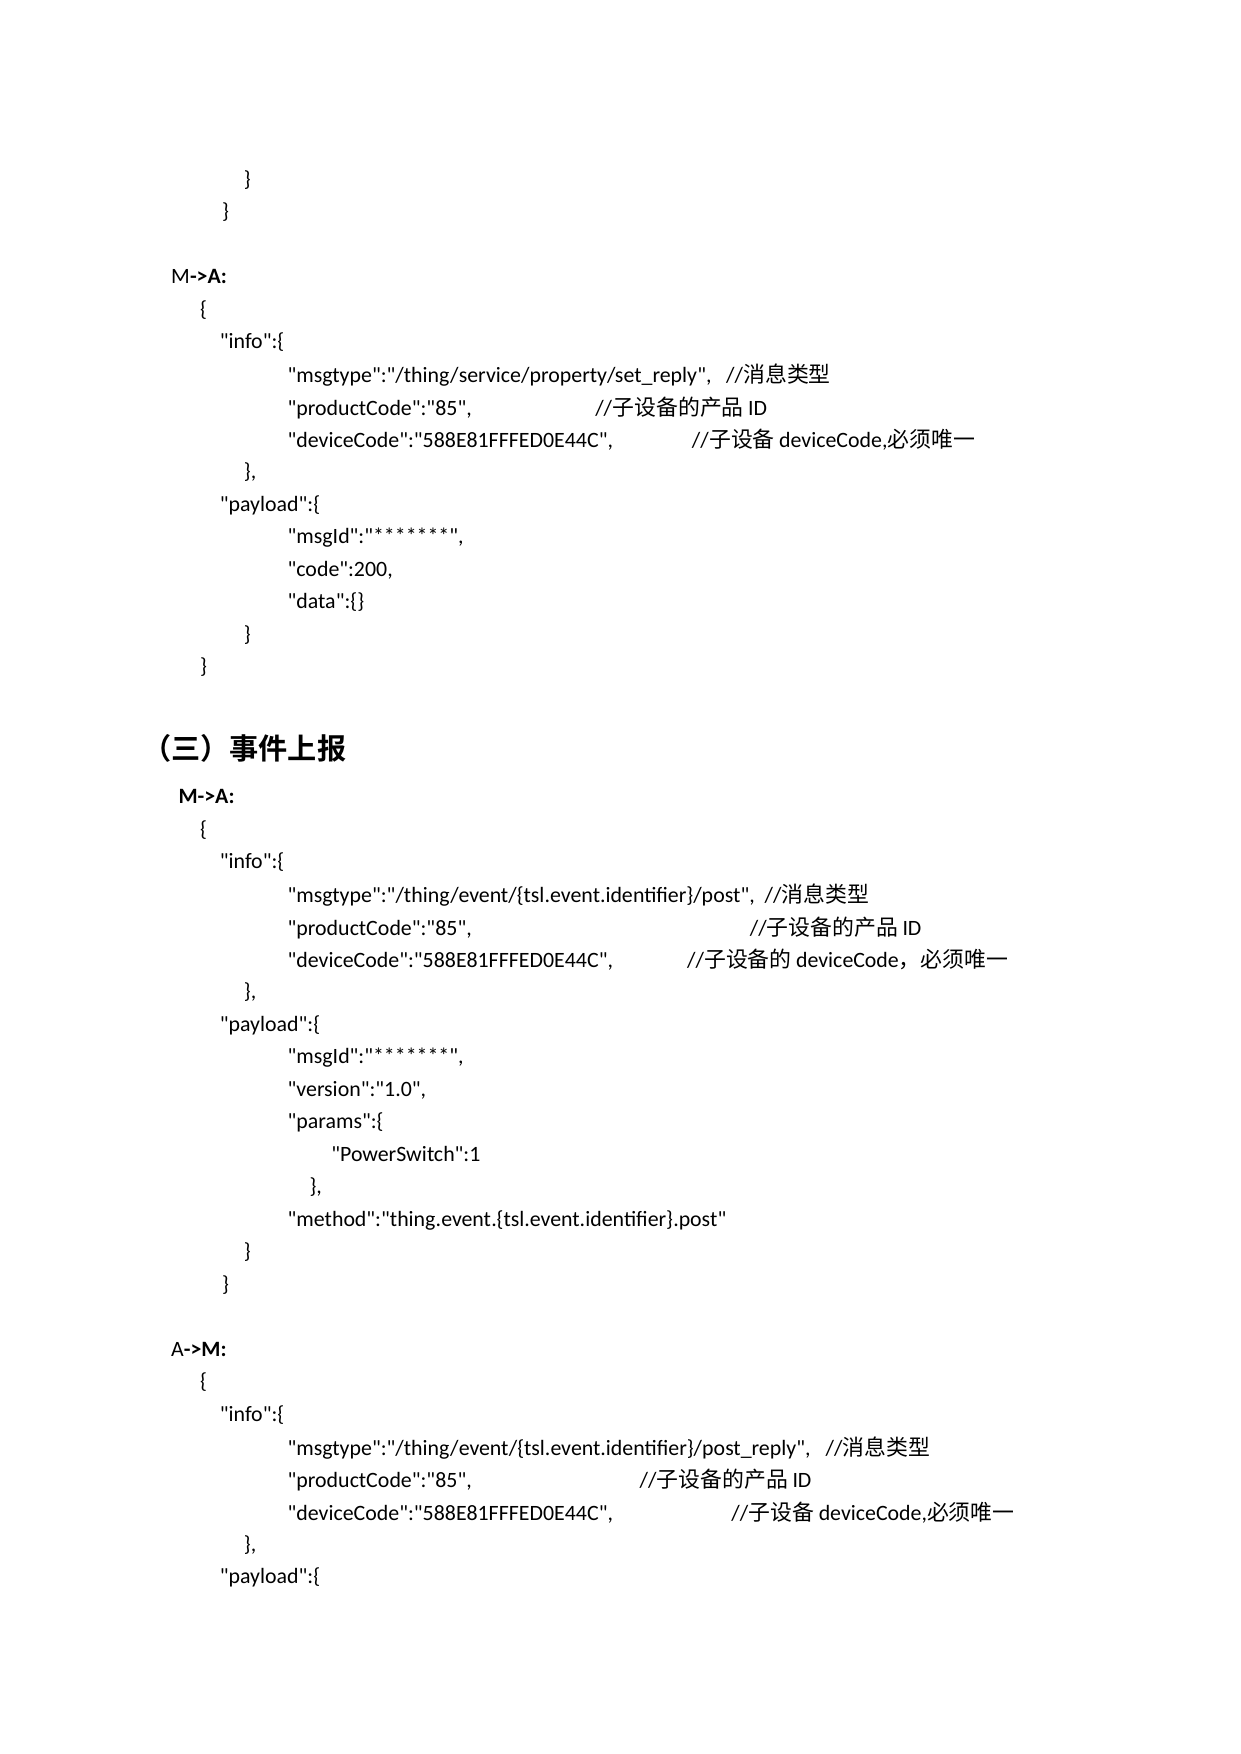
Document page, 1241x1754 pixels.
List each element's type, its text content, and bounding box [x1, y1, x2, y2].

text "msgtype":"/thing/event/{tsl.event.identifier}/post", //消息类型 [244, 877, 1128, 909]
text "productCode":"85", //子设备的产品ID [244, 909, 1128, 942]
text }, [200, 974, 1128, 1007]
text }, [244, 1169, 1128, 1202]
text "payload":{ [156, 487, 1128, 519]
subtitle （三）事件上报 [112, 714, 1128, 779]
text "productCode":"85", //子设备的产品ID [244, 1462, 1128, 1494]
text "msgtype":"/thing/event/{tsl.event.identifier}/post_reply", //消息类型 [244, 1429, 1128, 1462]
text "info":{ [156, 1397, 1128, 1429]
text "PowerSwitch":1 [244, 1137, 1128, 1169]
text "msgId":"*******", [244, 519, 1128, 552]
text "msgtype":"/thing/service/property/set_reply", //消息类型 [244, 357, 1128, 389]
text A->M: [112, 1332, 1128, 1364]
text M->A: [112, 259, 1128, 292]
text } [200, 1234, 1128, 1267]
text } [112, 194, 1128, 227]
text { [156, 812, 1128, 844]
text }, [200, 1527, 1128, 1559]
text "info":{ [156, 324, 1128, 357]
text } [156, 649, 1128, 682]
text }, [200, 454, 1128, 487]
text "code":200, [200, 552, 1128, 584]
text "deviceCode":"588E81FFFED0E44C", //子设备deviceCode,必须唯一 [244, 1494, 1128, 1527]
text M->A: [112, 779, 1128, 812]
text "data":{} [244, 584, 1128, 617]
text { [156, 1364, 1128, 1397]
text "version":"1.0", [244, 1072, 1128, 1104]
text "payload":{ [156, 1007, 1128, 1039]
text "payload":{ [156, 1559, 1128, 1592]
text "info":{ [156, 844, 1128, 877]
text "msgId":"*******", [244, 1039, 1128, 1072]
text "productCode":"85", //子设备的产品ID [244, 389, 1128, 422]
text } [112, 1267, 1128, 1299]
text "deviceCode":"588E81FFFED0E44C", //子设备deviceCode,必须唯一 [244, 422, 1128, 454]
text "deviceCode":"588E81FFFED0E44C", //子设备的deviceCode，必须唯一 [244, 942, 1128, 974]
text "params":{ [244, 1104, 1128, 1137]
text { [112, 292, 1128, 324]
text "method":"thing.event.{tsl.event.identifier}.post" [244, 1202, 1128, 1234]
text } [200, 617, 1128, 649]
text } [200, 162, 1128, 194]
